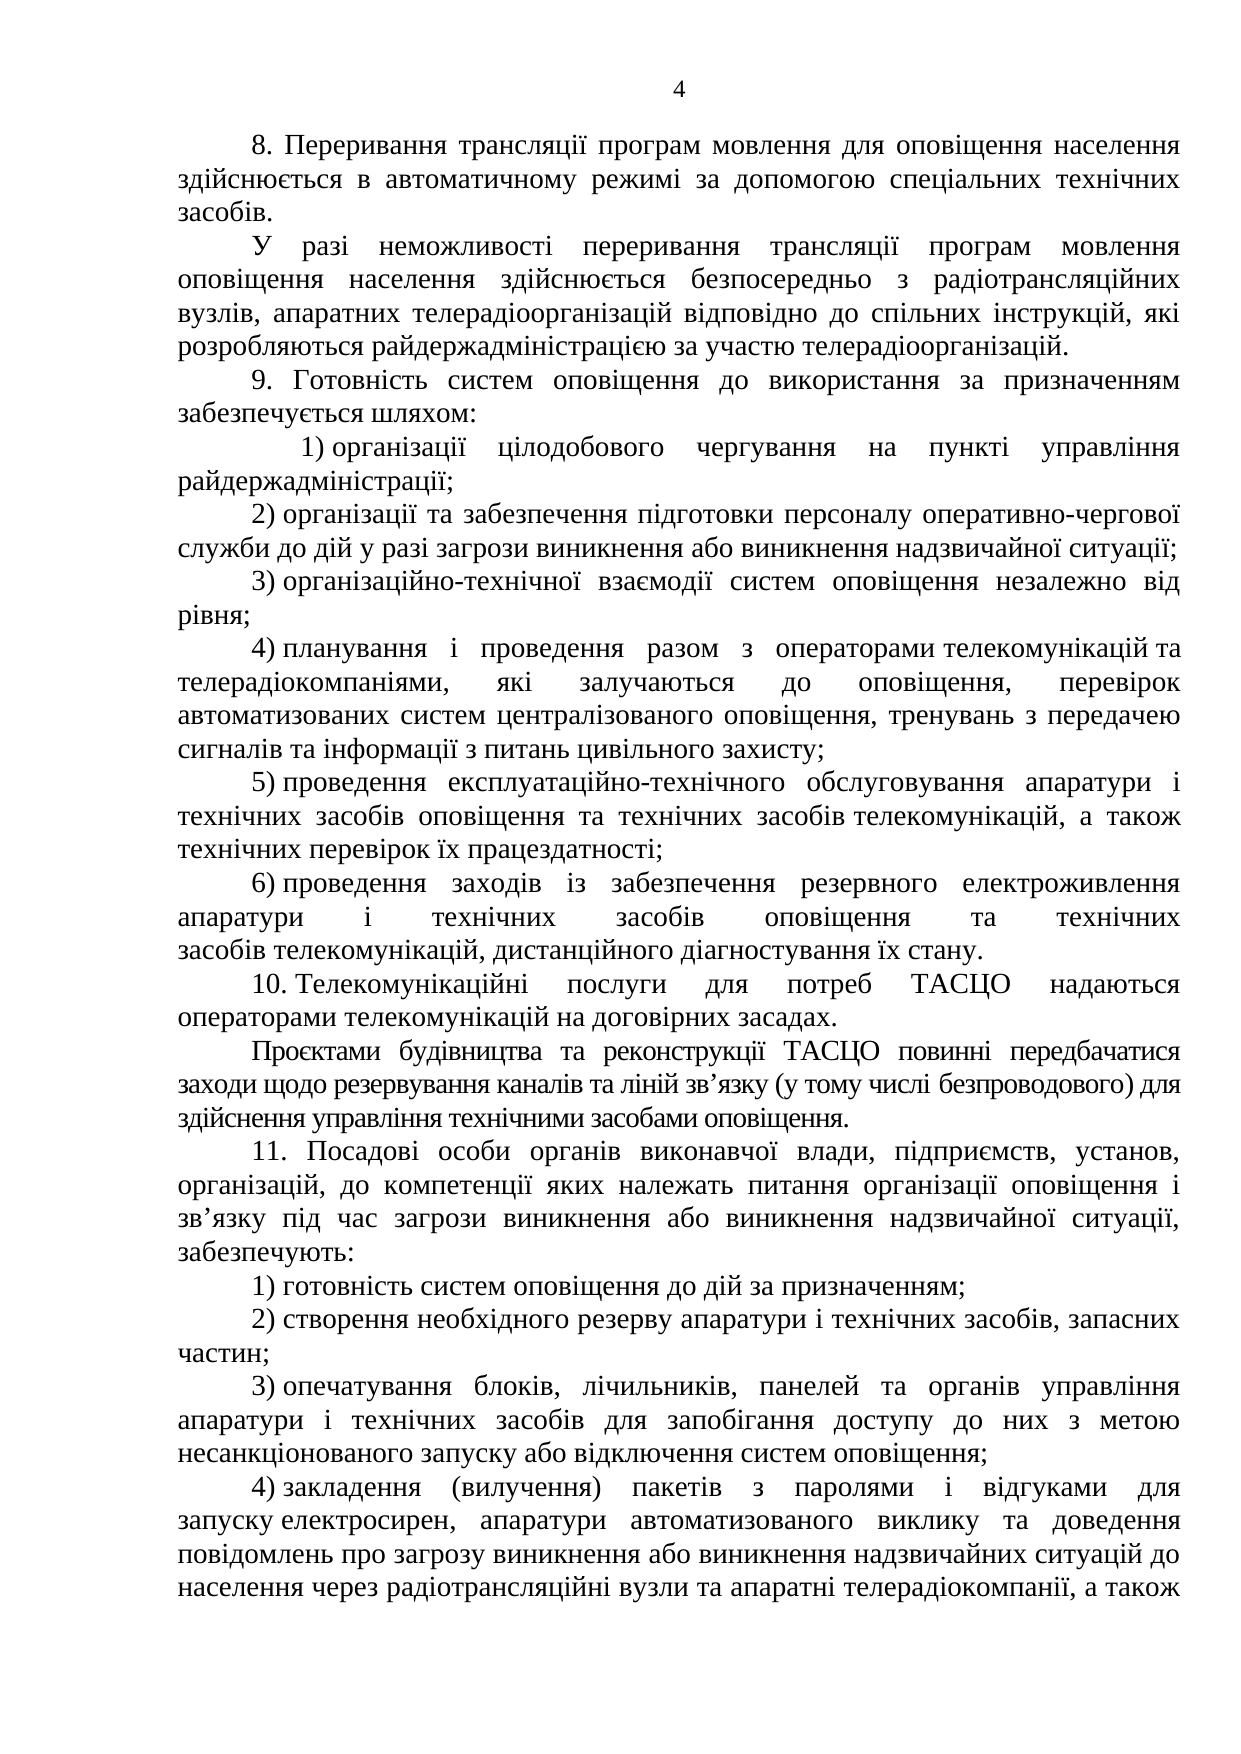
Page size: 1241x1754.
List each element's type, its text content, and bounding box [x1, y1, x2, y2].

text 4) планування і проведення разом з операторами телекомунікацій та телерадіокомпаніями, які залучаються до оповіщення, перевірок автоматизованих систем централізованого оповіщення, тренувань з передачею сигналів та інформації з питань цивільного захисту; [177, 630, 1181, 764]
text 3) організаційно-технічної взаємодії систем оповіщення незалежно від рівня; [177, 563, 1181, 630]
text 10. Телекомунікаційні послуги для потреб ТАСЦО надаються операторами телекомунікацій на договірних засадах. [177, 966, 1181, 1033]
text 2) організації та забезпечення підготовки персоналу оперативно-чергової служби до дій у разі загрози виникнення або виникнення надзвичайної ситуації; [177, 496, 1181, 563]
text 8. Переривання трансляції програм мовлення для оповіщення населення здійснюється в автоматичному режимі за допомогою спеціальних технічних засобів. [177, 127, 1181, 228]
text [177, 1469, 1181, 1603]
text 11. Посадові особи органів виконавчої влади, підприємств, установ, організацій, до компетенції яких належать питання організації оповіщення і зв’язку під час загрози виникнення або виникнення надзвичайної ситуації, забезпечують: [177, 1133, 1181, 1268]
text 2) створення необхідного резерву апаратури і технічних засобів, запасних частин; [177, 1301, 1181, 1368]
text 6) проведення заходів із забезпечення резервного електроживлення апаратури і технічних засобів оповіщення та технічних засобів телекомунікацій, дистанційного діагностування їх стану. [177, 865, 1181, 966]
text 5) проведення експлуатаційно-технічного обслуговування апаратури і технічних засобів оповіщення та технічних засобів телекомунікацій, а також технічних перевірок їх працездатності; [177, 764, 1181, 865]
text У разі неможливості переривання трансляції програм мовлення оповіщення населення здійснюється безпосередньо з радіотрансляційних вузлів, апаратних телерадіоорганізацій відповідно до спільних інструкцій, які розробляються райдержадміністрацією за участю телерадіоорганізацій. [177, 228, 1181, 362]
text 1) готовність систем оповіщення до дій за призначенням; [177, 1268, 1181, 1301]
text 9. Готовність систем оповіщення до використання за призначенням забезпечується шляхом: [177, 362, 1181, 429]
text 3) опечатування блоків, лічильників, панелей та органів управління апаратури і технічних засобів для запобігання доступу до них з метою несанкціонованого запуску або відключення систем оповіщення; [177, 1368, 1181, 1469]
text Проєктами будівництва та реконструкції ТАСЦО повинні передбачатися заходи щодо резервування каналів та ліній зв’язку (у тому числі безпроводового) для здійснення управління технічними засобами оповіщення. [177, 1033, 1181, 1133]
text 1) організації цілодобового чергування на пункті управління райдержадміністрації; [177, 429, 1181, 496]
